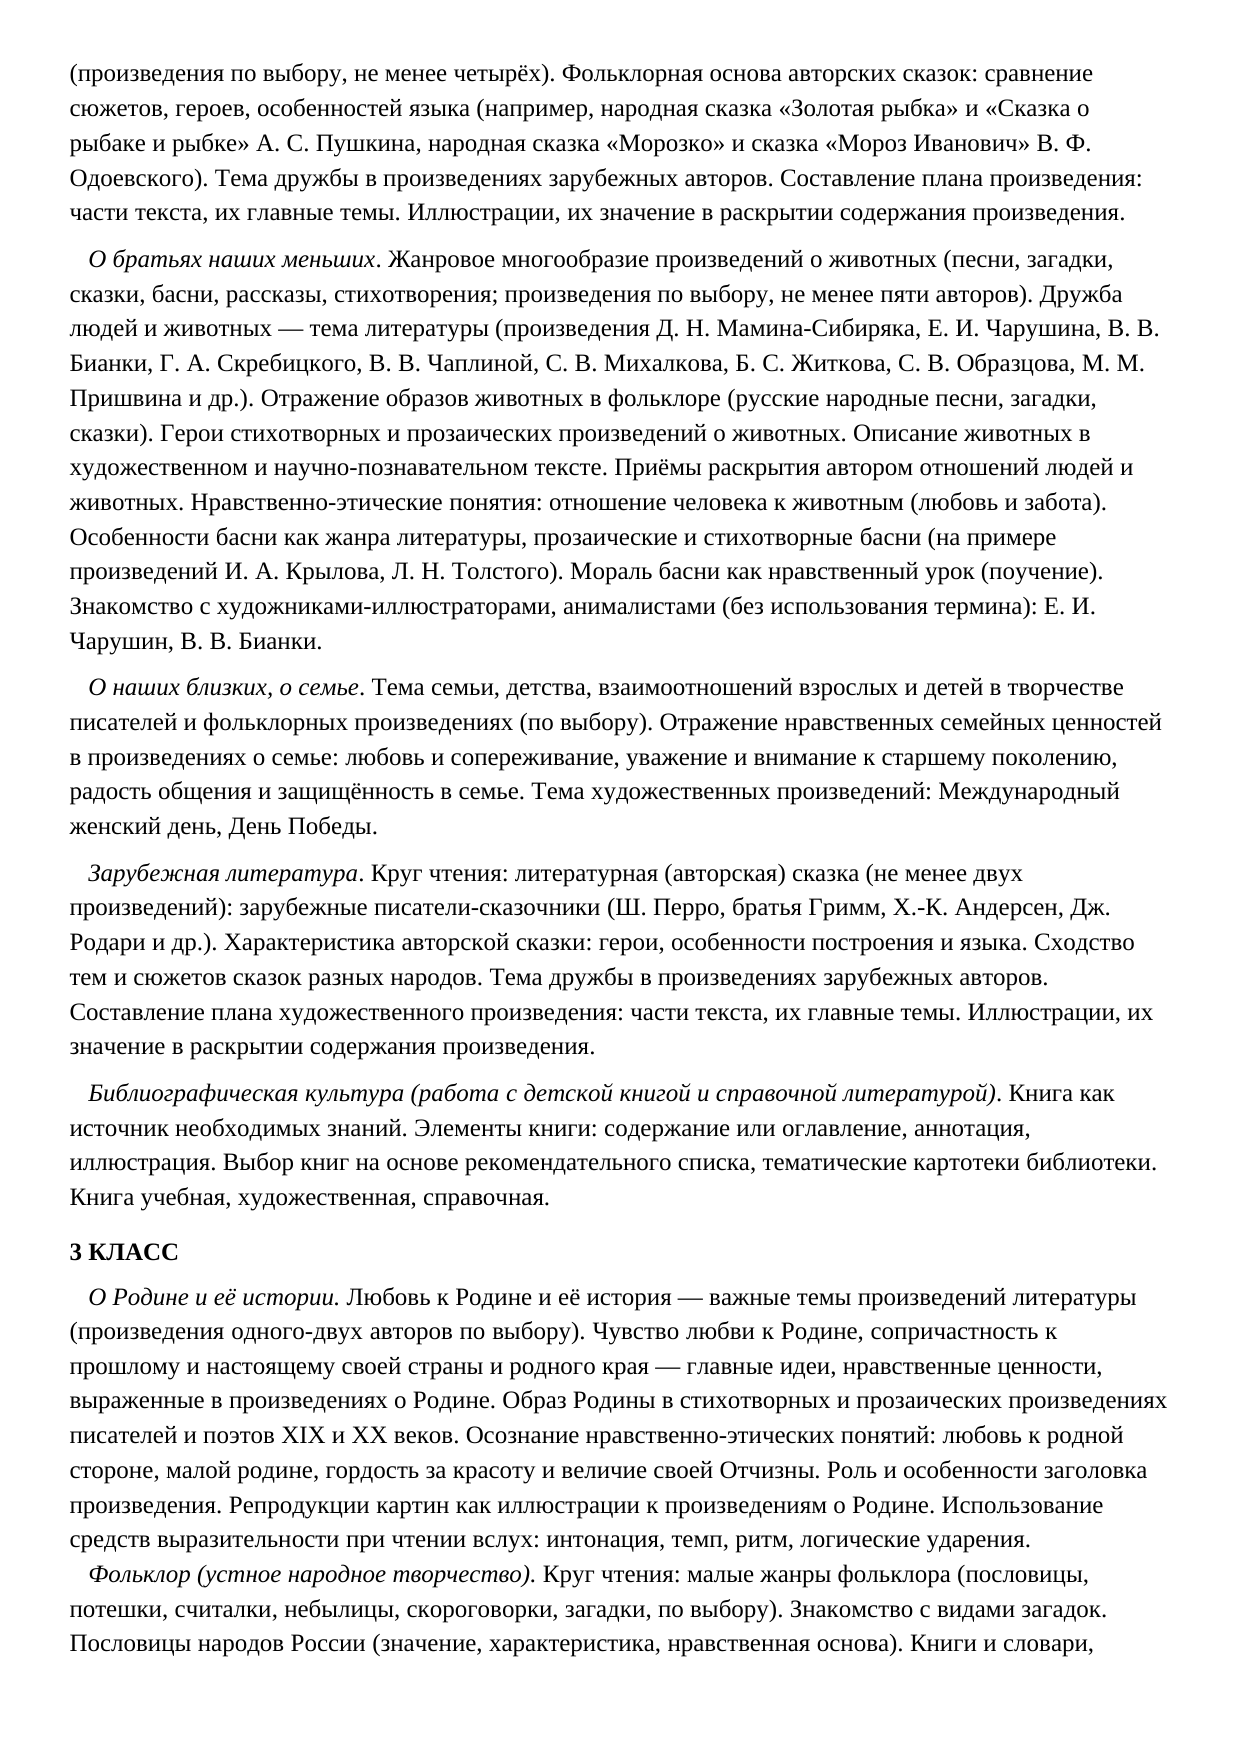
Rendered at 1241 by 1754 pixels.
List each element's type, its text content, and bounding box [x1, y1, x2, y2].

text О наших близких, о семье. Тема семьи, детства, взаимоотношений взрослых и детей в творчестве писателей и фольклорных произведениях (по выбору). Отражение нравственных семейных ценностей в произведениях о семье: любовь и сопереживание, уважение и внимание к старшему поколению, радость общения и защищённость в семье. Тема художественных произведений: Международный женский день, День Победы. [69, 672, 1165, 840]
text О братьях наших меньших. Жанровое многообразие произведений о животных (песни, загадки, сказки, басни, рассказы, стихотворения; произведения по выбору, не менее пяти авторов). Дружба людей и животных — тема литературы (произведения Д. Н. Мамина-Сибиряка, Е. И. Чарушина, В. В. Бианки, Г. А. Скребицкого, В. В. Чаплиной, С. В. Михалкова, Б. С. Житкова, С. В. Образцова, М. М. Пришвина и др.). Отражение образов животных в фольклоре (русские народные песни, загадки, сказки). Герои стихотворных и прозаических произведений о животных. Описание животных в художественном и научно-познавательном тексте. Приёмы раскрытия автором отношений людей и животных. Нравственно-этические понятия: отношение человека к животным (любовь и забота). [69, 244, 1163, 516]
subtitle КЛАСС [69, 1237, 1184, 1265]
text О Родине и её истории. Любовь к Родине и её история — важные темы произведений литературы (произведения одного-двух авторов по выбору). Чувство любви к Родине, сопричастность к прошлому и настоящему своей страны и родного края — главные идеи, нравственные ценности, выраженные в произведениях о Родине. Образ Родины в стихотворных и прозаических произведениях писателей и поэтов ХIХ и ХХ веков. Осознание нравственно-этических понятий: любовь к родной стороне, малой родине, гордость за красоту и величие своей Отчизны. Роль и особенности заголовка произведения. Репродукции картин как иллюстрации к произведениям о Родине. Использование средств выразительности при чтении вслух: интонация, темп, ритм, логические ударения. [69, 1282, 1168, 1553]
text (произведения по выбору, не менее четырёх). Фольклорная основа авторских сказок: сравнение сюжетов, героев, особенностей языка (например, народная сказка «Золотая рыбка» и «Сказка о рыбаке и рыбке» А. С. Пушкина, народная сказка «Морозко» и сказка «Мороз Иванович» В. Ф. Одоевского). Тема дружбы в произведениях зарубежных авторов. Составление плана произведения: части текста, их главные темы. Иллюстрации, их значение в раскрытии содержания произведения. [69, 58, 1146, 226]
text Зарубежная литература. Круг чтения: литературная (авторская) сказка (не менее двух произведений): зарубежные писатели-сказочники (Ш. Перро, братья Гримм, Х.-К. Андерсен, Дж. Родари и др.). Характеристика авторской сказки: герои, особенности построения и языка. Сходство тем и сюжетов сказок разных народов. Тема дружбы в произведениях зарубежных авторов. [69, 858, 1166, 991]
text Особенности басни как жанра литературы, прозаические и стихотворные басни (на примере произведений И. А. Крылова, Л. Н. Толстого). Мораль басни как нравственный урок (поучение). Знакомство с художниками-иллюстраторами, анималистами (без использования термина): Е. И. Чарушин, В. В. Бианки. [69, 522, 1184, 654]
text Библиографическая культура (работа с детской книгой и справочной литературой). Книга как источник необходимых знаний. Элементы книги: содержание или оглавление, аннотация, иллюстрация. Выбор книг на основе рекомендательного списка, тематические картотеки библиотеки. Книга учебная, художественная, справочная. [69, 1078, 1160, 1211]
text Фольклор (устное народное творчество). Круг чтения: малые жанры фольклора (пословицы, потешки, считалки, небылицы, скороговорки, загадки, по выбору). Знакомство с видами загадок. Пословицы народов России (значение, характеристика, нравственная основа). Книги и словари, [69, 1559, 1110, 1657]
text Составление плана художественного произведения: части текста, их главные темы. Иллюстрации, их значение в раскрытии содержания произведения. [69, 997, 1156, 1060]
